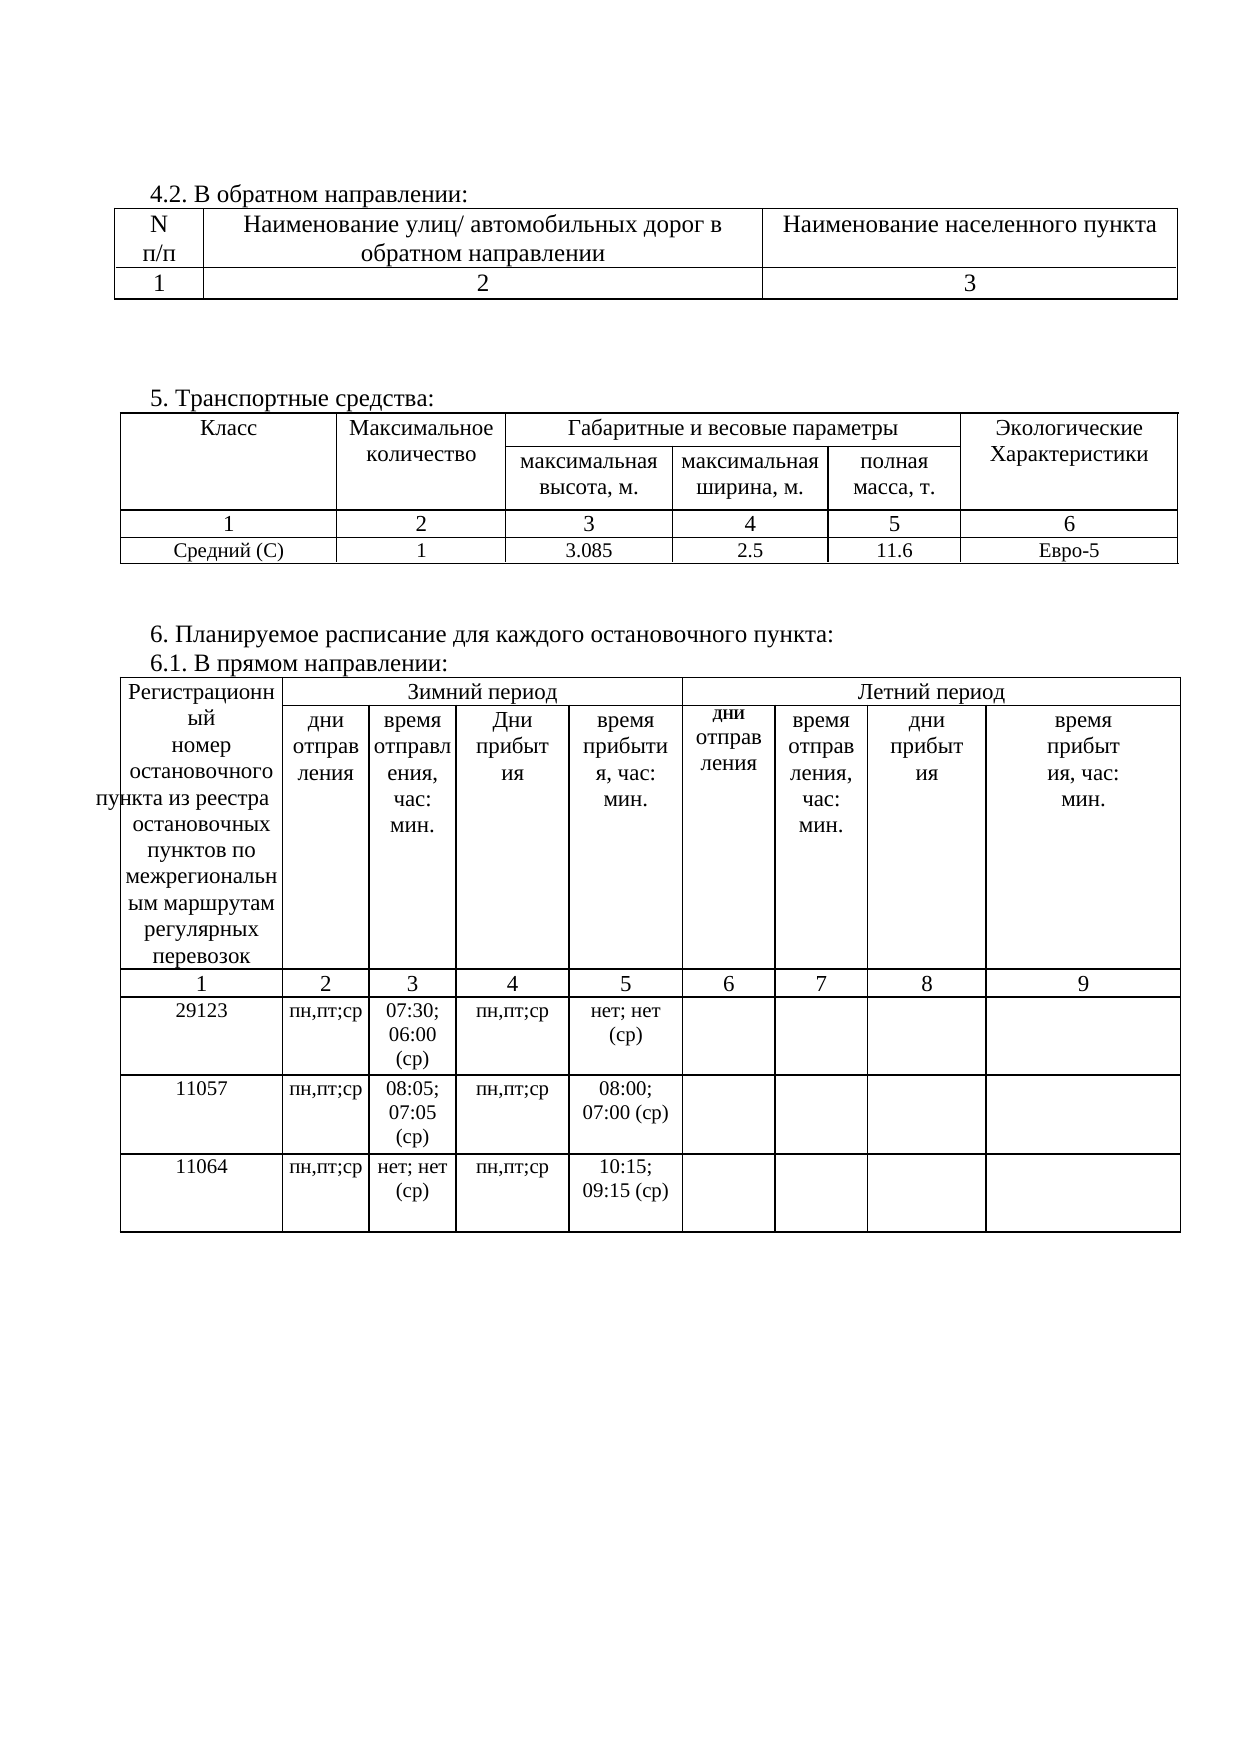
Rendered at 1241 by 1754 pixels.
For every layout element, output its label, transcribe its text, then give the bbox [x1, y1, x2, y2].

table_cell пн,пт;ср [283, 1076, 368, 1153]
table_header Регистрационный номер остановочного пункта из реестра остановочных пунктов по межрегиональным маршрутам регулярных перевозок [121, 678, 282, 968]
table_cell [868, 1076, 985, 1153]
table_header Класс [121, 414, 336, 509]
text 6. Планируемое расписание для каждого остановочного пункта: [150, 619, 1090, 648]
table_cell 1 [121, 970, 282, 996]
table_cell 11057 [121, 1076, 282, 1153]
table_cell пн,пт;ср [457, 1155, 568, 1231]
table_cell [683, 1076, 774, 1153]
table_cell 29123 [121, 998, 282, 1074]
table_cell время прибыти я, час: мин. [570, 706, 682, 968]
table_cell 2.5 [673, 538, 827, 562]
table_cell 9 [987, 970, 1180, 996]
table_cell пн,пт;ср [283, 1155, 368, 1231]
table_header Наименование населенного пункта [763, 209, 1177, 267]
table_cell 3.085 [506, 538, 672, 562]
table_cell 11064 [121, 1155, 282, 1231]
table_cell максимальная высота, м. [506, 447, 672, 509]
table_cell 2 [283, 970, 368, 996]
table_cell [776, 1076, 867, 1153]
table_cell Евро-5 [961, 538, 1177, 562]
table_cell 1 [121, 511, 336, 537]
table_cell [683, 1155, 774, 1231]
table_cell 1 [115, 268, 203, 298]
table_cell полная масса, т. [829, 447, 960, 509]
table_header Летний период [683, 678, 1180, 704]
table_cell ДНИ отправ ления [683, 706, 774, 968]
table_cell Средний (С) [121, 538, 336, 562]
table_cell пн,пт;ср [283, 998, 368, 1074]
table_cell 4 [457, 970, 568, 996]
text 4.2. В обратном направлении: [150, 179, 1090, 207]
table_cell пн,пт;ср [457, 998, 568, 1074]
table_cell 8 [868, 970, 985, 996]
table_cell 3 [370, 970, 455, 996]
table_cell 2 [204, 268, 762, 298]
table_cell 6 [961, 511, 1177, 537]
table_cell 08:05; 07:05 (ср) [370, 1076, 455, 1153]
table_cell дни прибыт ия [868, 706, 985, 968]
table_header N п/п [115, 209, 203, 267]
table_cell 6 [683, 970, 774, 996]
table_cell 11.6 [829, 538, 960, 562]
table_header Экологические Характеристики [961, 414, 1177, 509]
table_cell 08:00; 07:00 (ср) [570, 1076, 682, 1153]
table_cell Дни прибыт ия [457, 706, 568, 968]
table_cell время отправл ения, час: мин. [370, 706, 455, 968]
table_cell [868, 998, 985, 1074]
table_cell дни отправ ления [283, 706, 368, 968]
table_cell 7 [776, 970, 867, 996]
table_cell нет; нет (ср) [370, 1155, 455, 1231]
text 5. Транспортные средства: [150, 383, 1090, 412]
table_header Габаритные и весовые параметры [506, 414, 960, 446]
table_cell [868, 1155, 985, 1231]
table_cell время прибыт ия, час: мин. [987, 706, 1180, 968]
table_cell максимальная ширина, м. [673, 447, 827, 509]
table_cell [987, 1076, 1180, 1153]
table_cell 10:15; 09:15 (ср) [570, 1155, 682, 1231]
table_cell 4 [673, 511, 827, 537]
text 6.1. В прямом направлении: [150, 648, 1090, 677]
table_cell 3 [763, 267, 1177, 298]
table_cell 3 [506, 511, 672, 537]
table_cell 5 [829, 511, 960, 537]
table_cell 2 [337, 511, 505, 537]
table_cell 1 [337, 538, 505, 562]
table_cell время отправ ления, час: мин. [776, 706, 867, 968]
table_cell [776, 998, 867, 1074]
table_cell [987, 1155, 1180, 1231]
table_cell 5 [570, 970, 682, 996]
table_cell [683, 998, 774, 1074]
table_cell 07:30; 06:00 (ср) [370, 998, 455, 1074]
table_header Максимальное количество [337, 414, 505, 509]
table_cell [776, 1155, 867, 1231]
table_header Наименование улиц/ автомобильных дорог в обратном направлении [204, 209, 762, 267]
table_header Зимний период [283, 678, 682, 704]
table_cell нет; нет (ср) [570, 998, 682, 1074]
table_cell пн,пт;ср [457, 1076, 568, 1153]
table_cell [987, 998, 1180, 1074]
